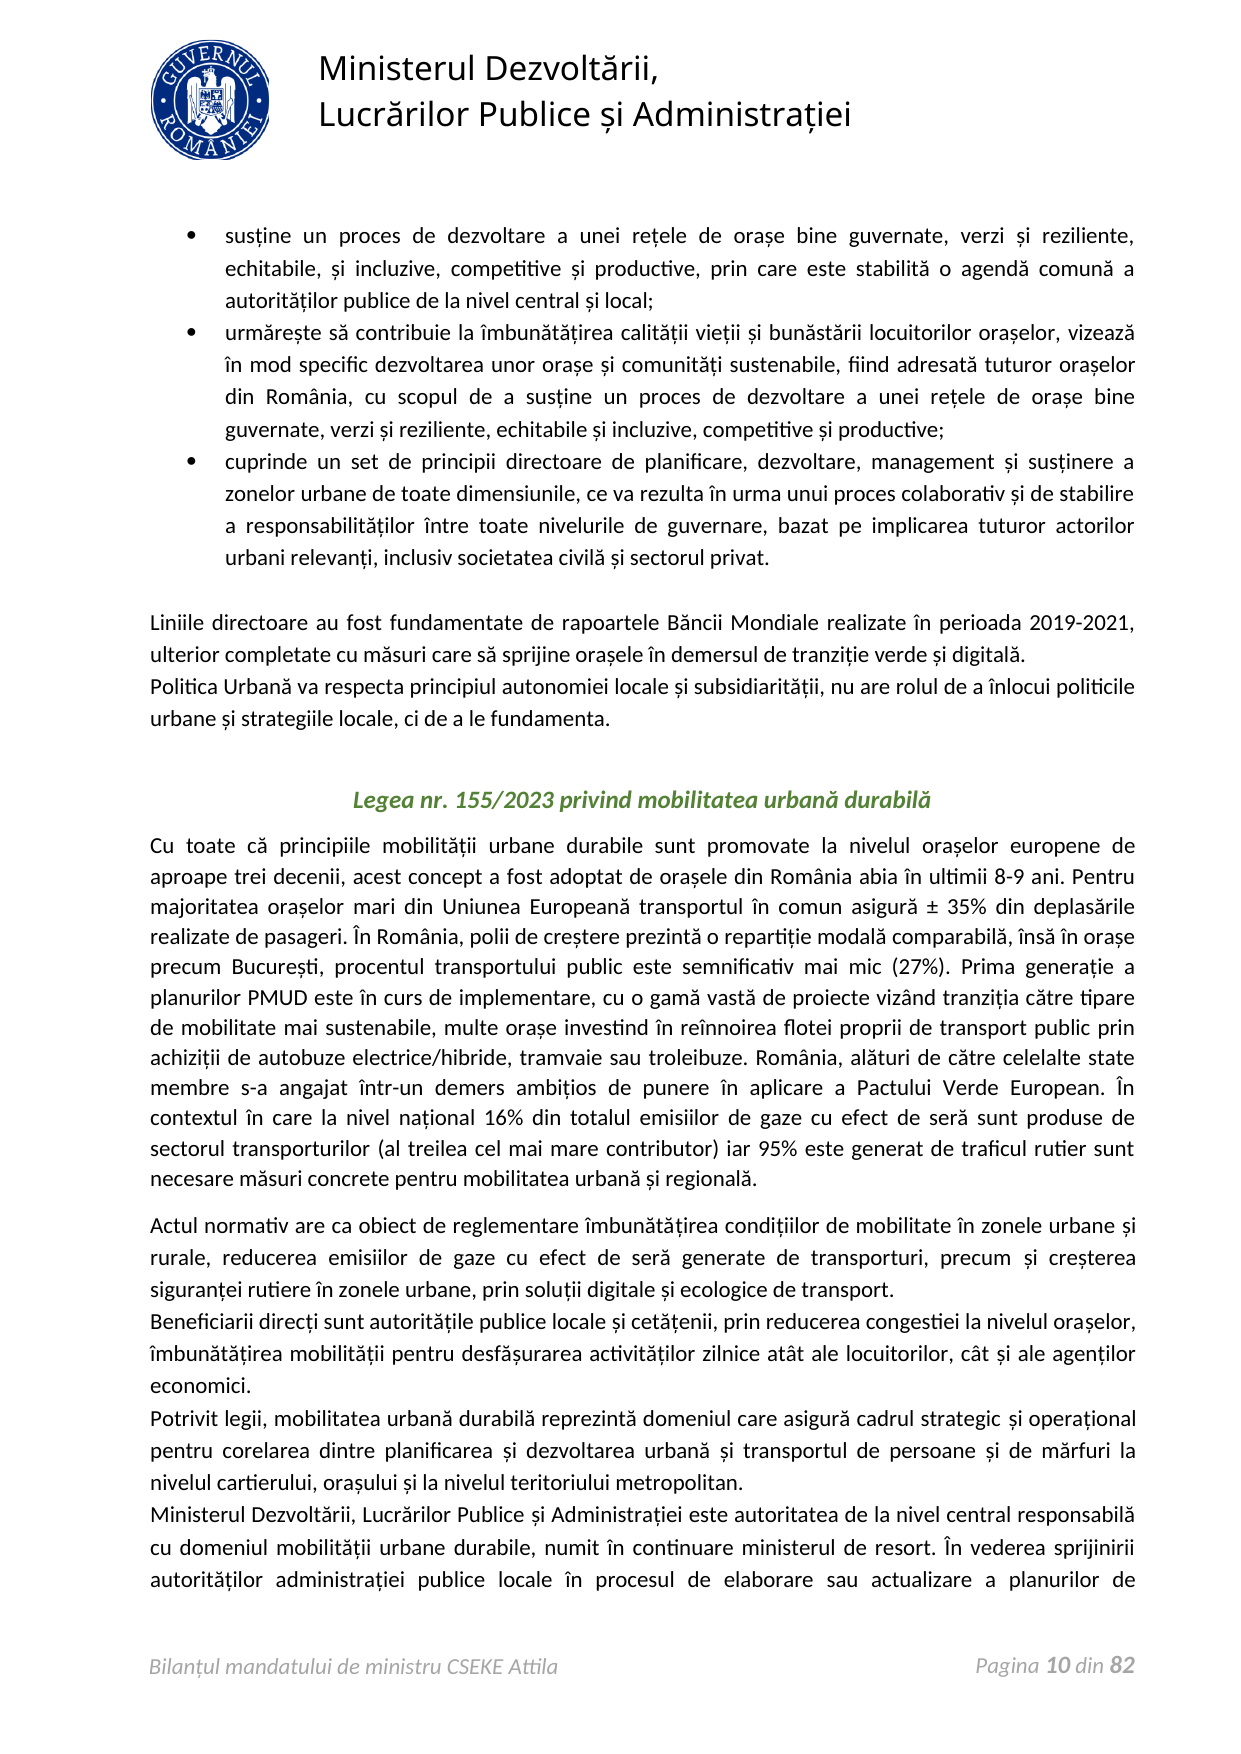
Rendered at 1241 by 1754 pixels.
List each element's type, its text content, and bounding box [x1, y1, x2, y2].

text Potrivit legii, mobilitatea urbană durabilă reprezintă domeniul care asigură cadrul strategic şi operaţional pentru corelarea dintre planificarea şi dezvoltarea urbană şi transportul de persoane şi de mărfuri la nivelul cartierului, oraşului şi la nivelul teritoriului metropolitan. [150, 1404, 1137, 1496]
text Actul normativ are ca obiect de reglementare îmbunătăţirea condiţiilor de mobilitate în zonele urbane şi rurale, reducerea emisiilor de gaze cu efect de seră generate de transporturi, precum şi creşterea siguranţei rutiere în zonele urbane, prin soluţii digitale şi ecologice de transport. [150, 1211, 1137, 1303]
list cuprinde un set de principii directoare de planificare, dezvoltare, management și susținere a zonelor urbane de toate dimensiunile, ce va rezulta în urma unui proces colaborativ și de stabilire a responsabilităților între toate nivelurile de guvernare, bazat pe implicarea tuturor actorilor urbani relevanți, inclusiv societatea civilă și sectorul privat. [187, 447, 1137, 571]
text Politica Urbană va respecta principiul autonomiei locale și subsidiarității, nu are rolul de a înlocui politicile urbane și strategiile locale, ci de a le fundamenta. [150, 672, 1137, 732]
text Legea nr. 155/2023 privind mobilitatea urbană durabilă [150, 784, 1137, 814]
picture [150, 39, 269, 159]
text Beneficiarii direcţi sunt autorităţile publice locale şi cetăţenii, prin reducerea congestiei la nivelul oraşelor, îmbunătăţirea mobilităţii pentru desfăşurarea activităţilor zilnice atât ale locuitorilor, cât şi ale agenţilor economici. [150, 1307, 1137, 1400]
list urmărește să contribuie la îmbunătățirea calității vieții și bunăstării locuitorilor orașelor, vizează în mod specific dezvoltarea unor orașe și comunități sustenabile, fiind adresată tuturor orașelor din România, cu scopul de a susține un proces de dezvoltare a unei rețele de orașe bine guvernate, verzi și reziliente, echitabile și incluzive, competitive și productive; [187, 318, 1137, 443]
text Liniile directoare au fost fundamentate de rapoartele Băncii Mondiale realizate în perioada 2019-2021, ulterior completate cu măsuri care să sprijine orașele în demersul de tranziție verde și digitală. [150, 608, 1137, 668]
list susține un proces de dezvoltare a unei rețele de orașe bine guvernate, verzi și reziliente, echitabile, și incluzive, competitive și productive, prin care este stabilită o agendă comună a autorităților publice de la nivel central și local; [187, 222, 1137, 314]
text Cu toate că principiile mobilității urbane durabile sunt promovate la nivelul orașelor europene de aproape trei decenii, acest concept a fost adoptat de orașele din România abia în ultimii 8-9 ani. Pentru majoritatea orașelor mari din Uniunea Europeană transportul în comun asigură ± 35% din deplasările realizate de pasageri. În România, polii de creștere prezintă o repartiție modală comparabilă, însă în orașe precum București, procentul transportului public este semnificativ mai mic (27%). Prima generație a planurilor PMUD este în curs de implementare, cu o gamă vastă de proiecte vizând tranziția către tipare de mobilitate mai sustenabile, multe orașe investind în reînnoirea flotei proprii de transport public prin achiziții de autobuze electrice/hibride, tramvaie sau troleibuze. România, alături de către celelalte state membre s-a angajat într-un demers ambițios de punere în aplicare a Pactului Verde European. În contextul în care la nivel național 16% din totalul emisiilor de gaze cu efect de seră sunt produse de sectorul transporturilor (al treilea cel mai mare contributor) iar 95% este generat de traficul rutier sunt necesare măsuri concrete pentru mobilitatea urbană și regională. [150, 832, 1137, 1192]
